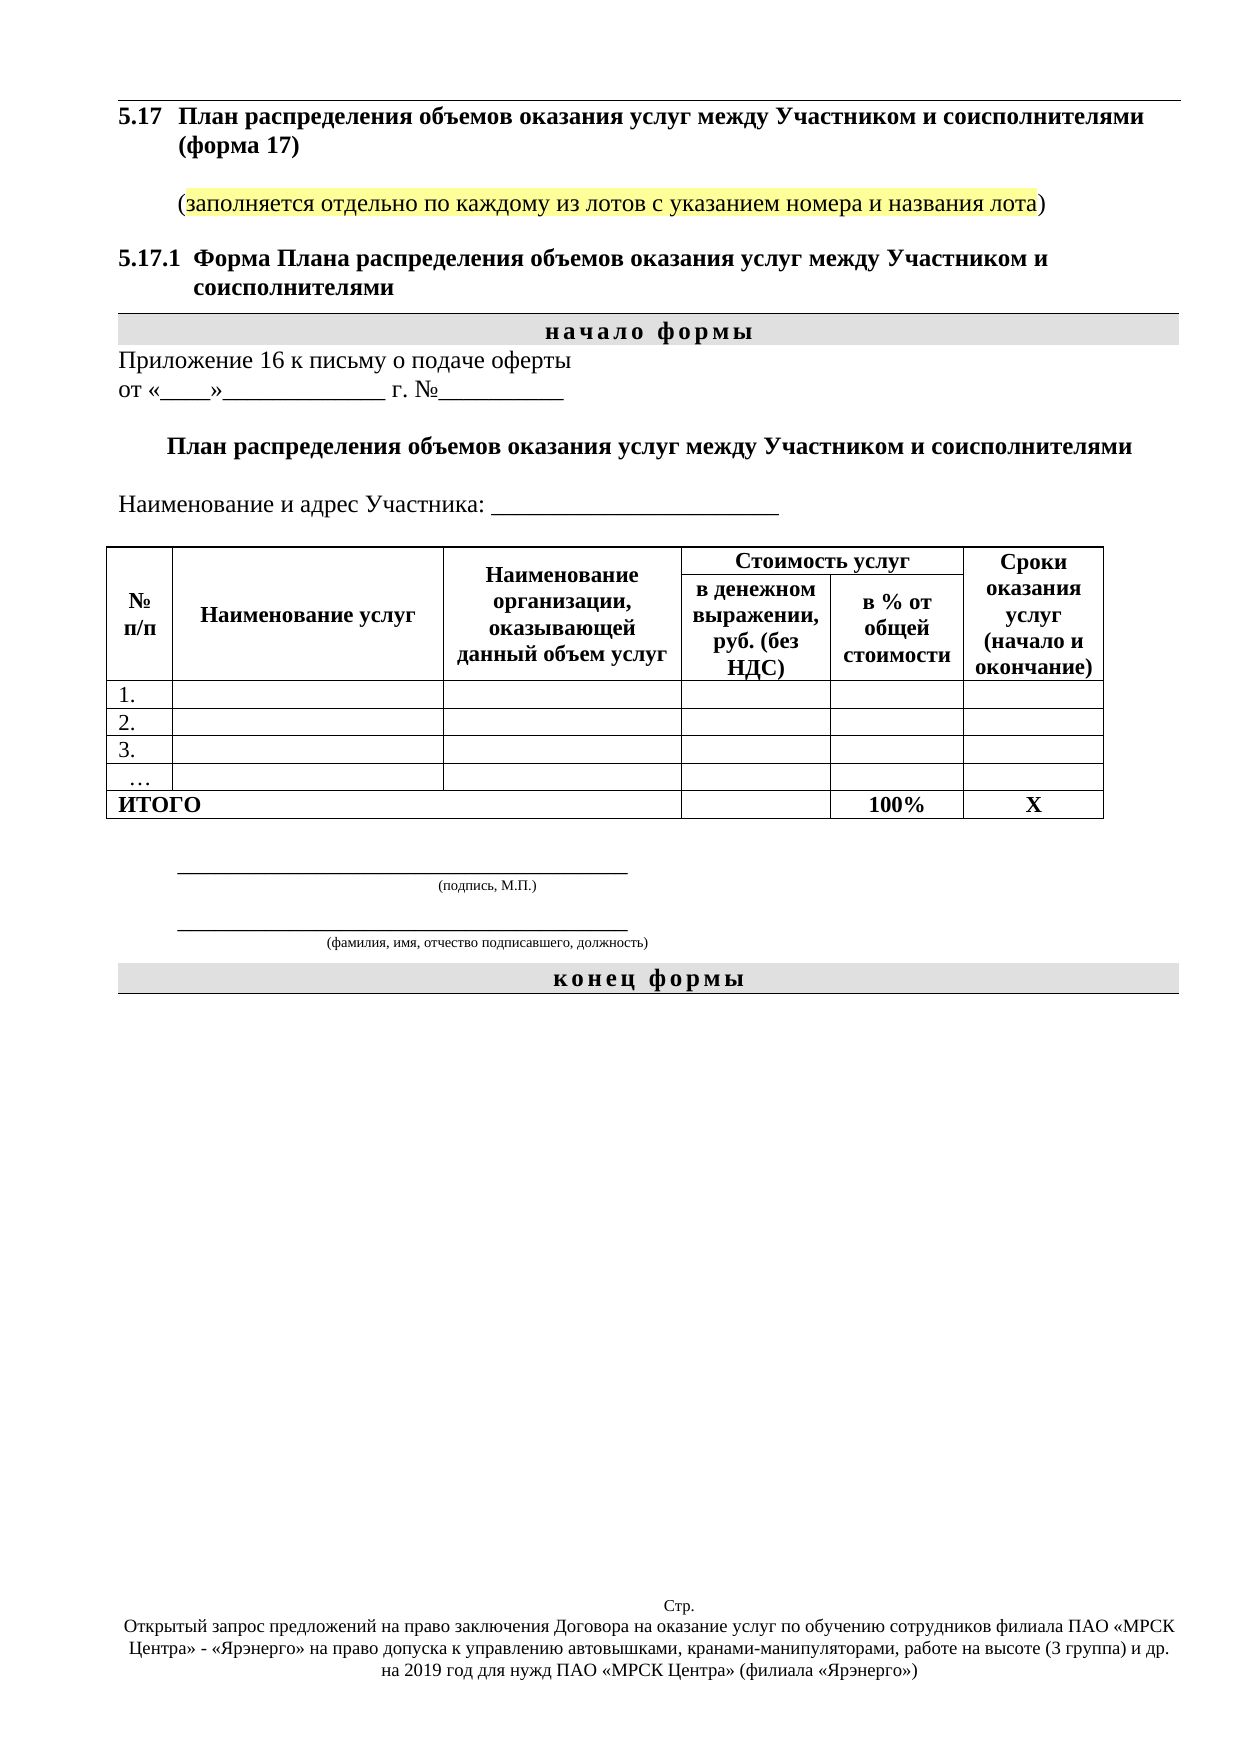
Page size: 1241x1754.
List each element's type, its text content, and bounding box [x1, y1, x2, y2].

text ____________________________________ [118, 905, 1181, 934]
table_cell [173, 681, 443, 708]
subtitle План распределения объемов оказания услуг между Участником и соисполнителями (форма 17) [118, 101, 1181, 158]
table_header Наименование организации, оказывающей данный объем услуг [444, 548, 681, 680]
table_cell [682, 736, 830, 762]
table_cell [444, 764, 681, 790]
table_cell [107, 709, 172, 735]
table_cell [444, 709, 681, 735]
table_cell [964, 736, 1103, 762]
text План распределения объемов оказания услуг между Участником и соисполнителями [118, 431, 1181, 460]
table_cell [107, 736, 172, 762]
text Наименование и адрес Участника: _______________________ [118, 489, 1181, 518]
text ____________________________________ [118, 848, 1181, 876]
subtitle Форма Плана распределения объемов оказания услуг между Участником и соисполнителями [118, 243, 1181, 301]
table_cell [682, 681, 830, 708]
table_cell [173, 736, 443, 762]
text (фамилия, имя, отчество подписавшего, должность) [118, 934, 797, 963]
table_cell [682, 764, 830, 790]
table_cell в % от общей стоимости [831, 575, 963, 680]
table_cell [173, 764, 443, 790]
table_cell [964, 709, 1103, 735]
table_cell [964, 681, 1103, 708]
table_header Наименование услуг [173, 548, 443, 680]
table_cell 100% [831, 791, 963, 818]
table_cell [682, 791, 830, 818]
table_cell [831, 764, 963, 790]
table_cell [107, 681, 172, 708]
text Приложение 16 к письму о подаче оферты от «____»_____________ г. №__________ [118, 345, 1181, 403]
table_cell ИТОГО [107, 791, 681, 818]
table_cell [831, 736, 963, 762]
table_cell [964, 764, 1103, 790]
text начало формы [118, 314, 1179, 345]
table_cell [682, 709, 830, 735]
table_cell [444, 736, 681, 762]
text (подпись, М.П.) [118, 876, 797, 905]
table_cell [831, 681, 963, 708]
table_header Сроки оказания услуг (начало и окончание) [964, 548, 1103, 680]
table_cell … [107, 764, 172, 790]
table_header Стоимость услуг [682, 548, 963, 574]
table_cell Х [964, 791, 1103, 818]
table_cell в денежном выражении, руб. (без НДС) [682, 575, 830, 680]
table_cell [831, 709, 963, 735]
table_header № п/п [107, 548, 172, 680]
text конец формы [118, 963, 1179, 993]
table_cell [444, 681, 681, 708]
table_cell [173, 709, 443, 735]
